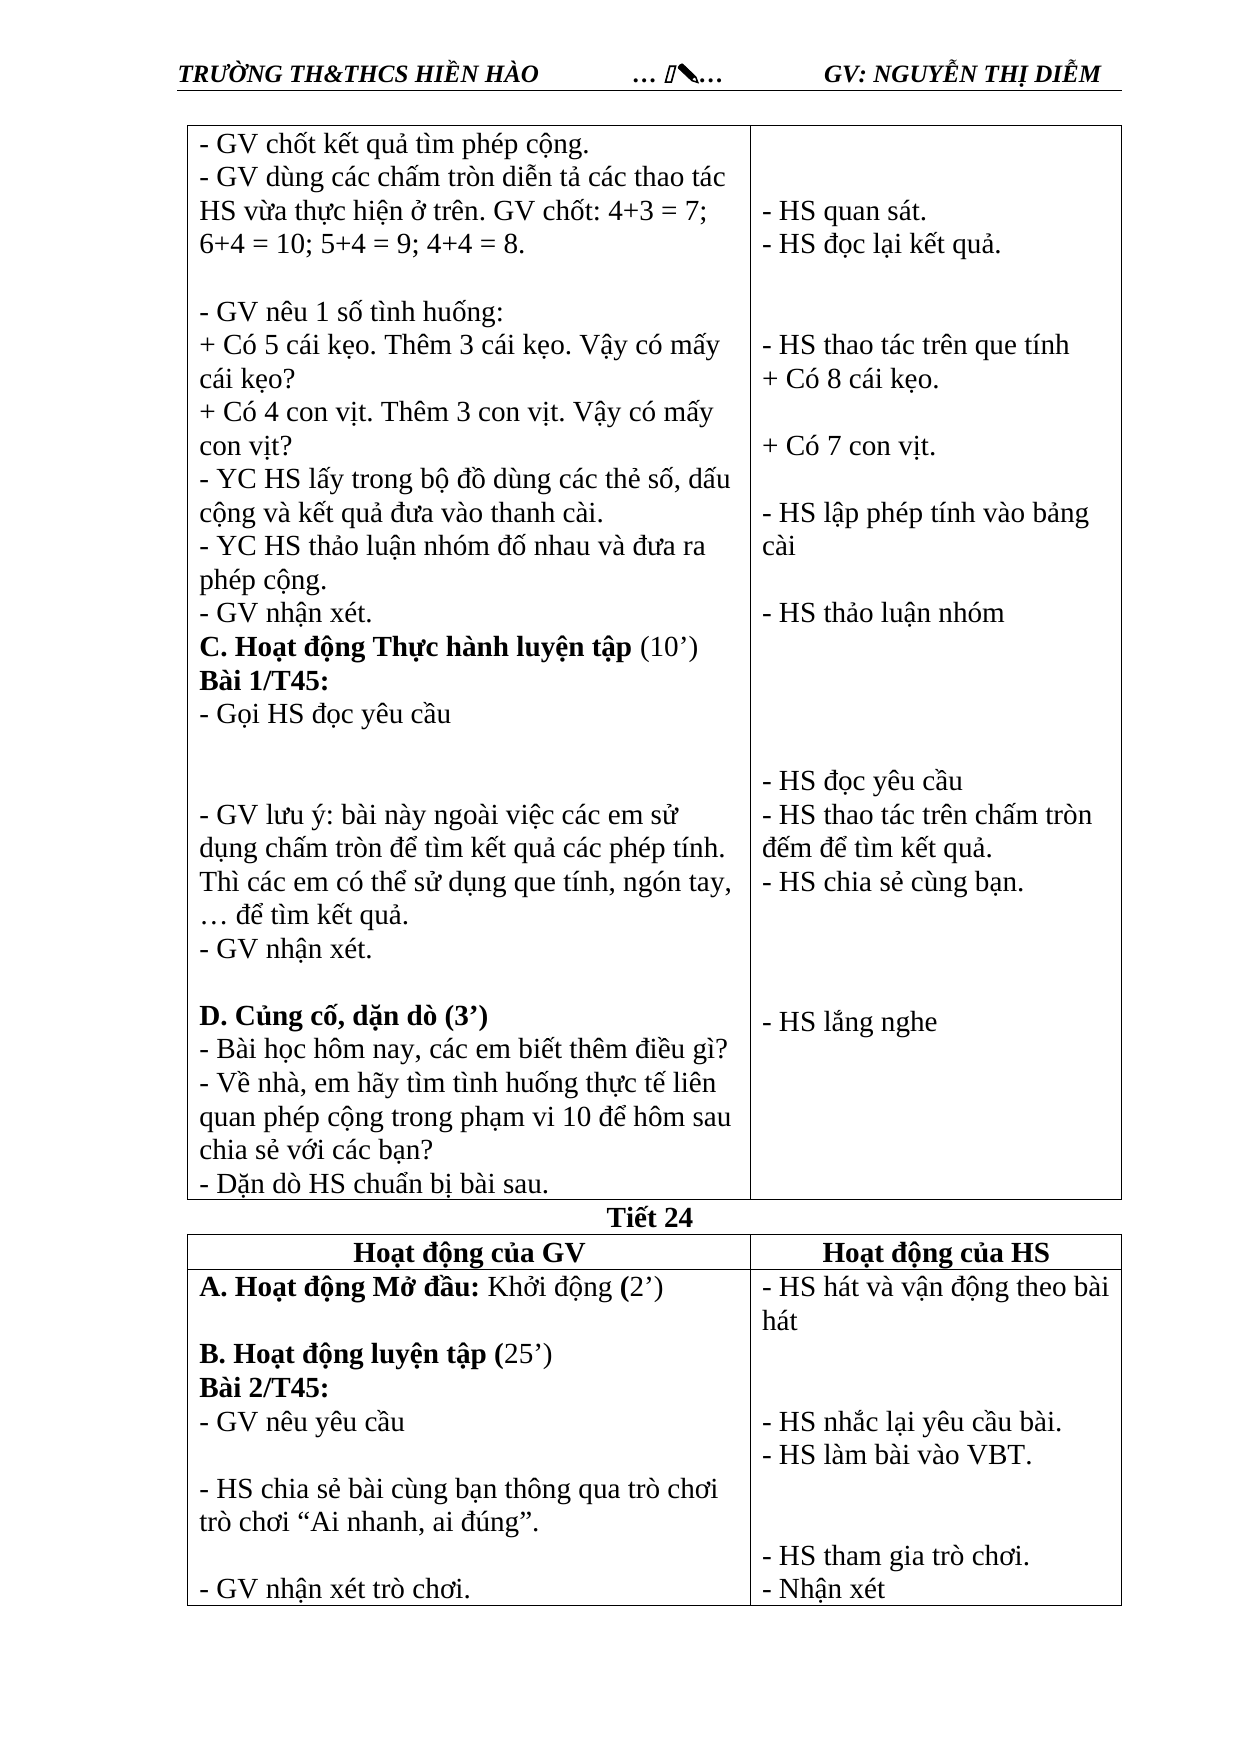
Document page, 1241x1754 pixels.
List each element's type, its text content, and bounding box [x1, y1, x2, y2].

table_header Hoạt động của GV [188, 1235, 750, 1268]
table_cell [188, 1270, 750, 1605]
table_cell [751, 126, 1121, 1199]
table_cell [751, 1270, 1121, 1605]
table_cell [188, 126, 750, 1199]
text Tiết 24 [177, 1200, 1122, 1234]
table_header Hoạt động của HS [751, 1235, 1121, 1268]
